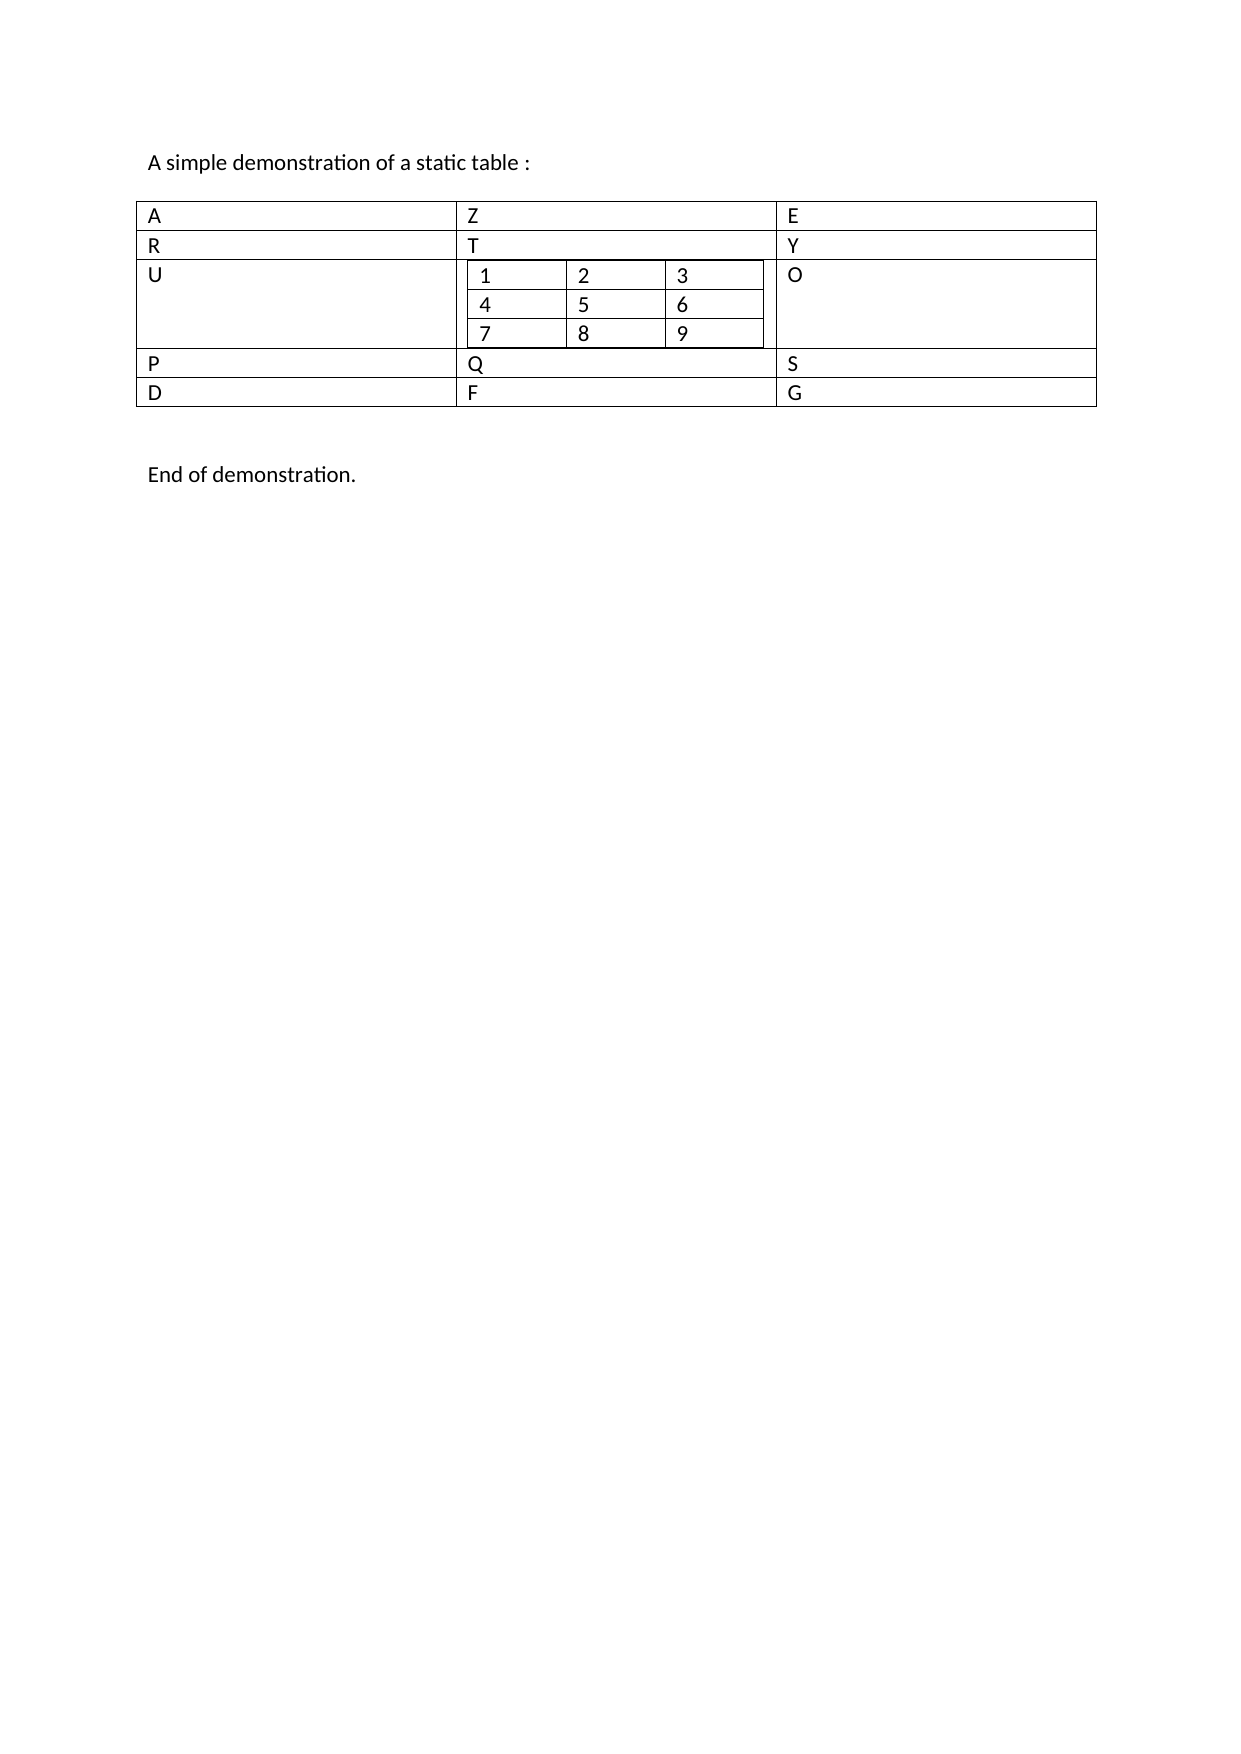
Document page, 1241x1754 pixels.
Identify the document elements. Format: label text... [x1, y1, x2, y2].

table_cell [666, 319, 763, 347]
table_cell P [137, 349, 456, 377]
table_header E [777, 202, 1096, 230]
table_cell Q [457, 349, 776, 377]
table_cell [567, 261, 665, 289]
table_cell S [777, 349, 1096, 377]
table_cell [764, 260, 776, 348]
table_cell R [137, 231, 456, 259]
table_header A [137, 202, 456, 230]
table_cell [666, 261, 763, 289]
table_cell [666, 290, 763, 318]
table_header Z [457, 202, 776, 230]
table_cell [457, 260, 467, 348]
table_cell U [137, 260, 456, 348]
table_cell F [457, 378, 776, 406]
table_cell T [457, 231, 776, 259]
table_cell D [137, 378, 456, 406]
table_cell O [777, 260, 1096, 348]
text A simple demonstration of a static table : [148, 148, 1093, 176]
table_cell [468, 319, 566, 347]
table_cell [468, 261, 566, 289]
table_cell [567, 290, 665, 318]
table_cell [567, 319, 665, 347]
table_cell [468, 290, 566, 318]
table_cell Y [777, 231, 1096, 259]
text End of demonstration. [148, 460, 1093, 488]
table_cell G [777, 378, 1096, 406]
